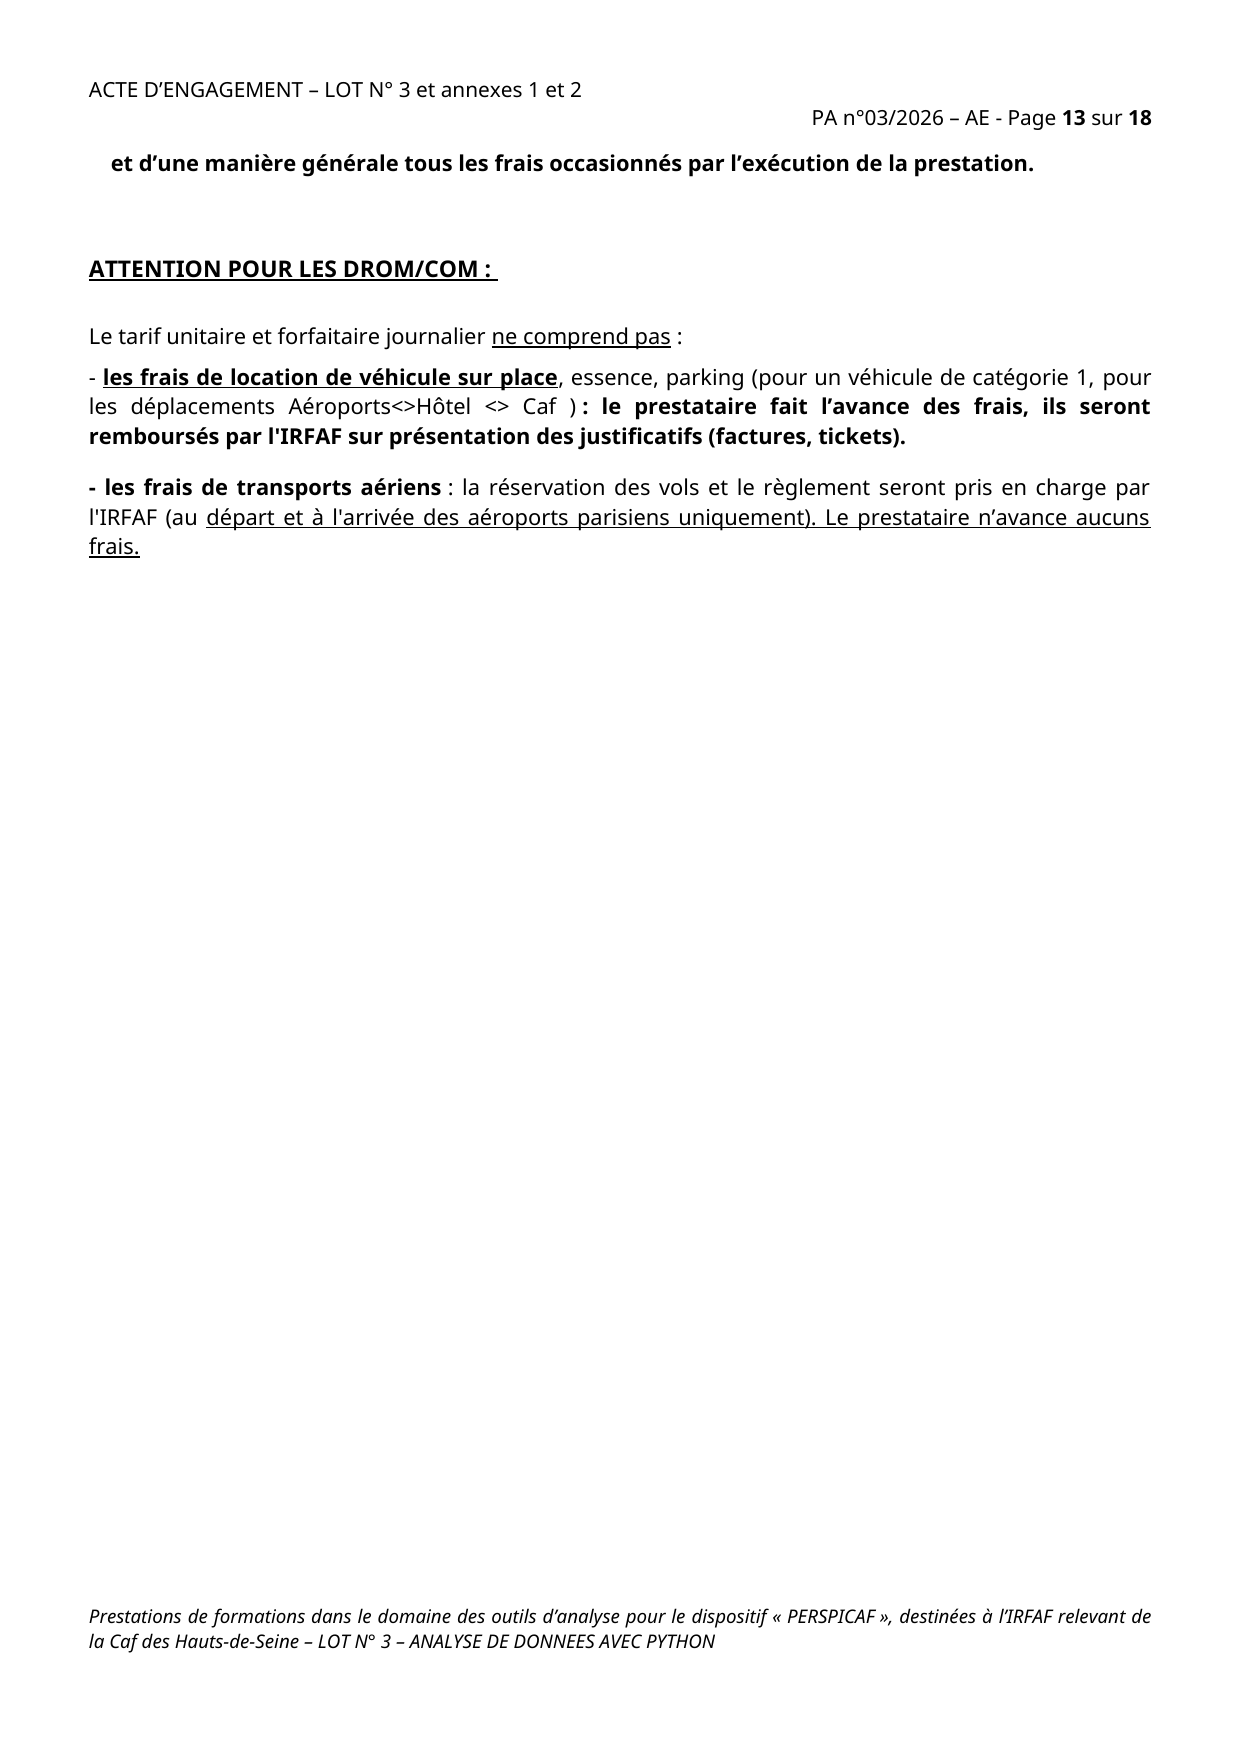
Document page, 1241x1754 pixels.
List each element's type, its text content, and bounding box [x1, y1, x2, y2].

text et d’une manière générale tous les frais occasionnés par l’exécution de la prestation. [111, 148, 1152, 177]
text - les frais de transports aériens : la réservation des vols et le règlement seront pris en charge par l'IRFAF (au départ et à l'arrivée des aéroports parisiens uniquement). Le prestataire n’avance aucuns frais. [89, 472, 1152, 561]
text ATTENTION POUR LES DROM/COM : [89, 252, 1152, 284]
text Le tarif unitaire et forfaitaire journalier ne comprend pas : [89, 321, 1152, 351]
text - les frais de location de véhicule sur place, essence, parking (pour un véhicule de catégorie 1, pour les déplacements Aéroports<>Hôtel <> Caf ) : le prestataire fait l’avance des frais, ils seront remboursés par l'IRFAF sur présentation des justificatifs (factures, tickets). [89, 361, 1152, 451]
